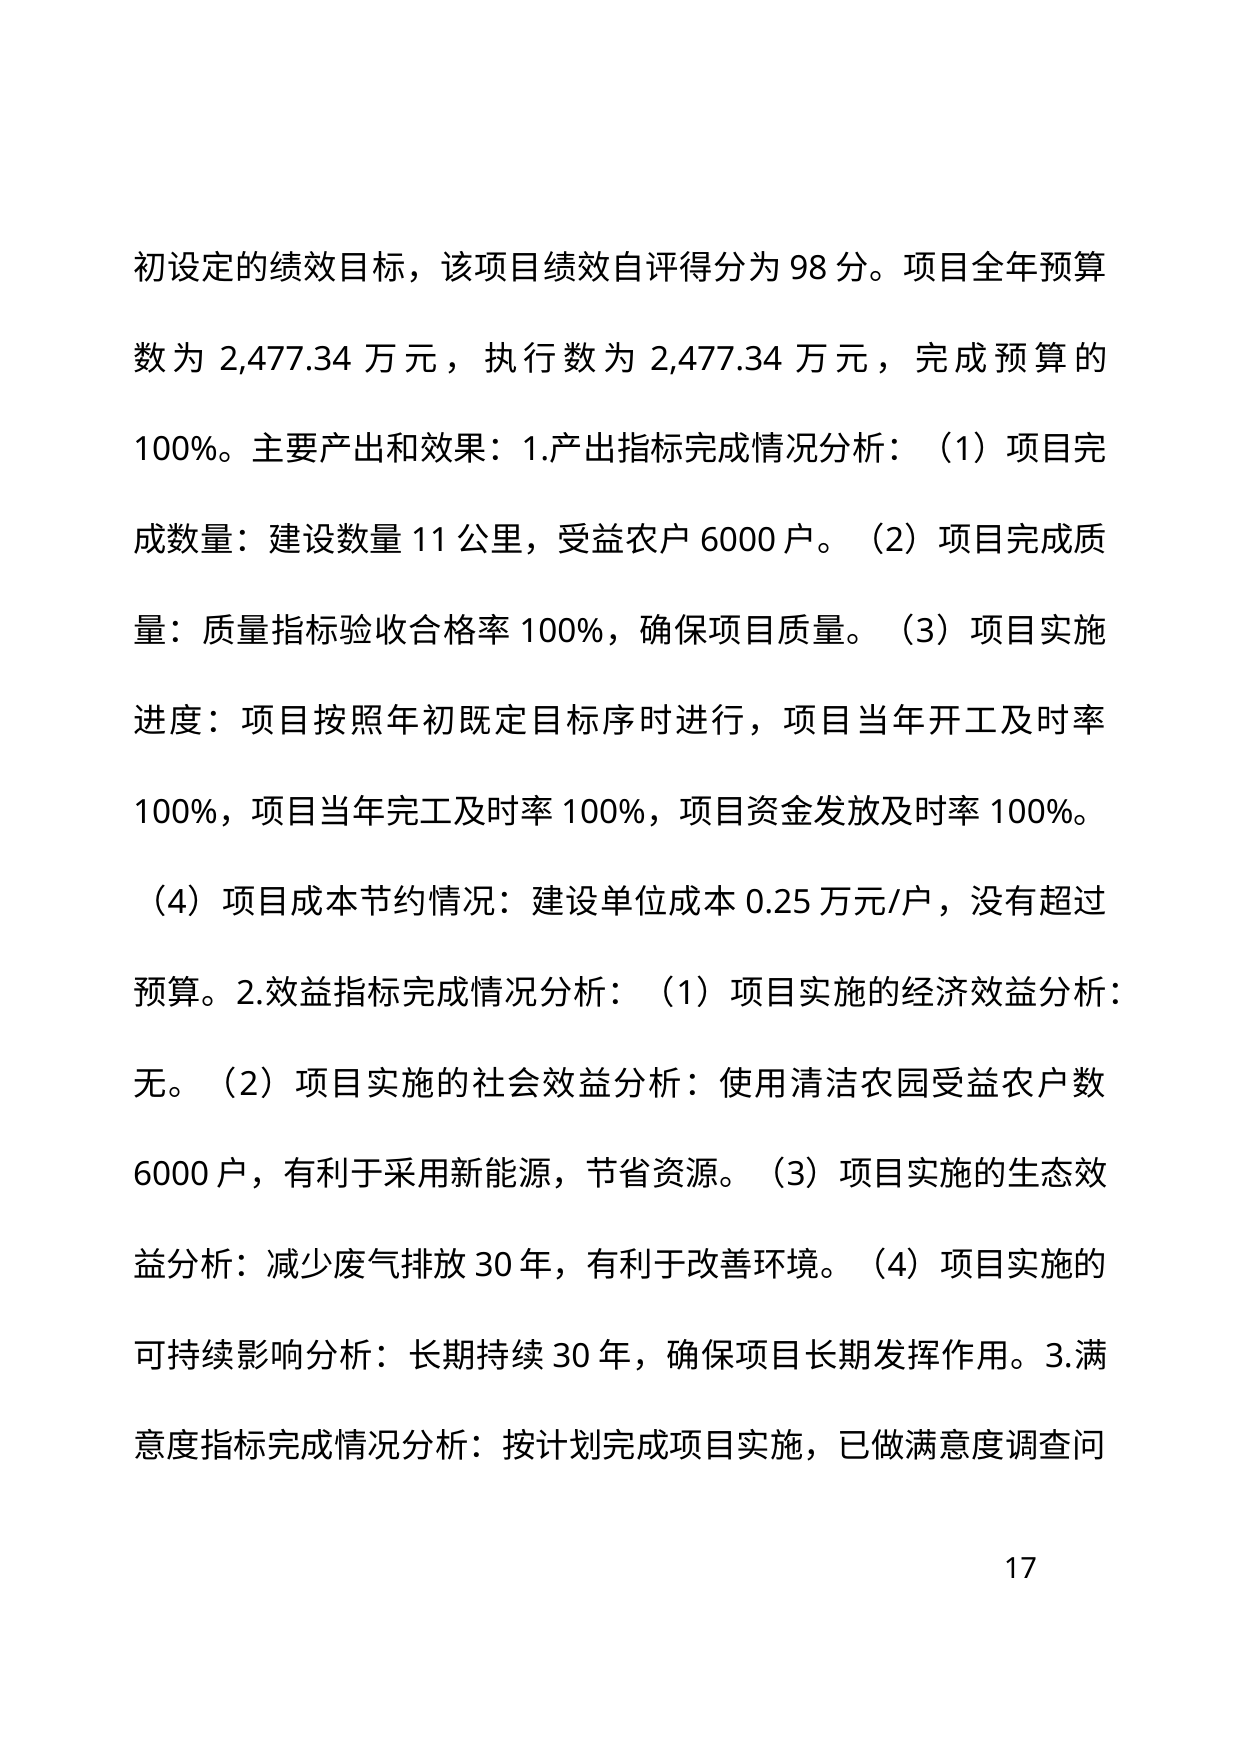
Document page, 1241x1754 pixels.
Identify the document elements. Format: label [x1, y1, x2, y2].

text [133, 220, 1107, 1489]
